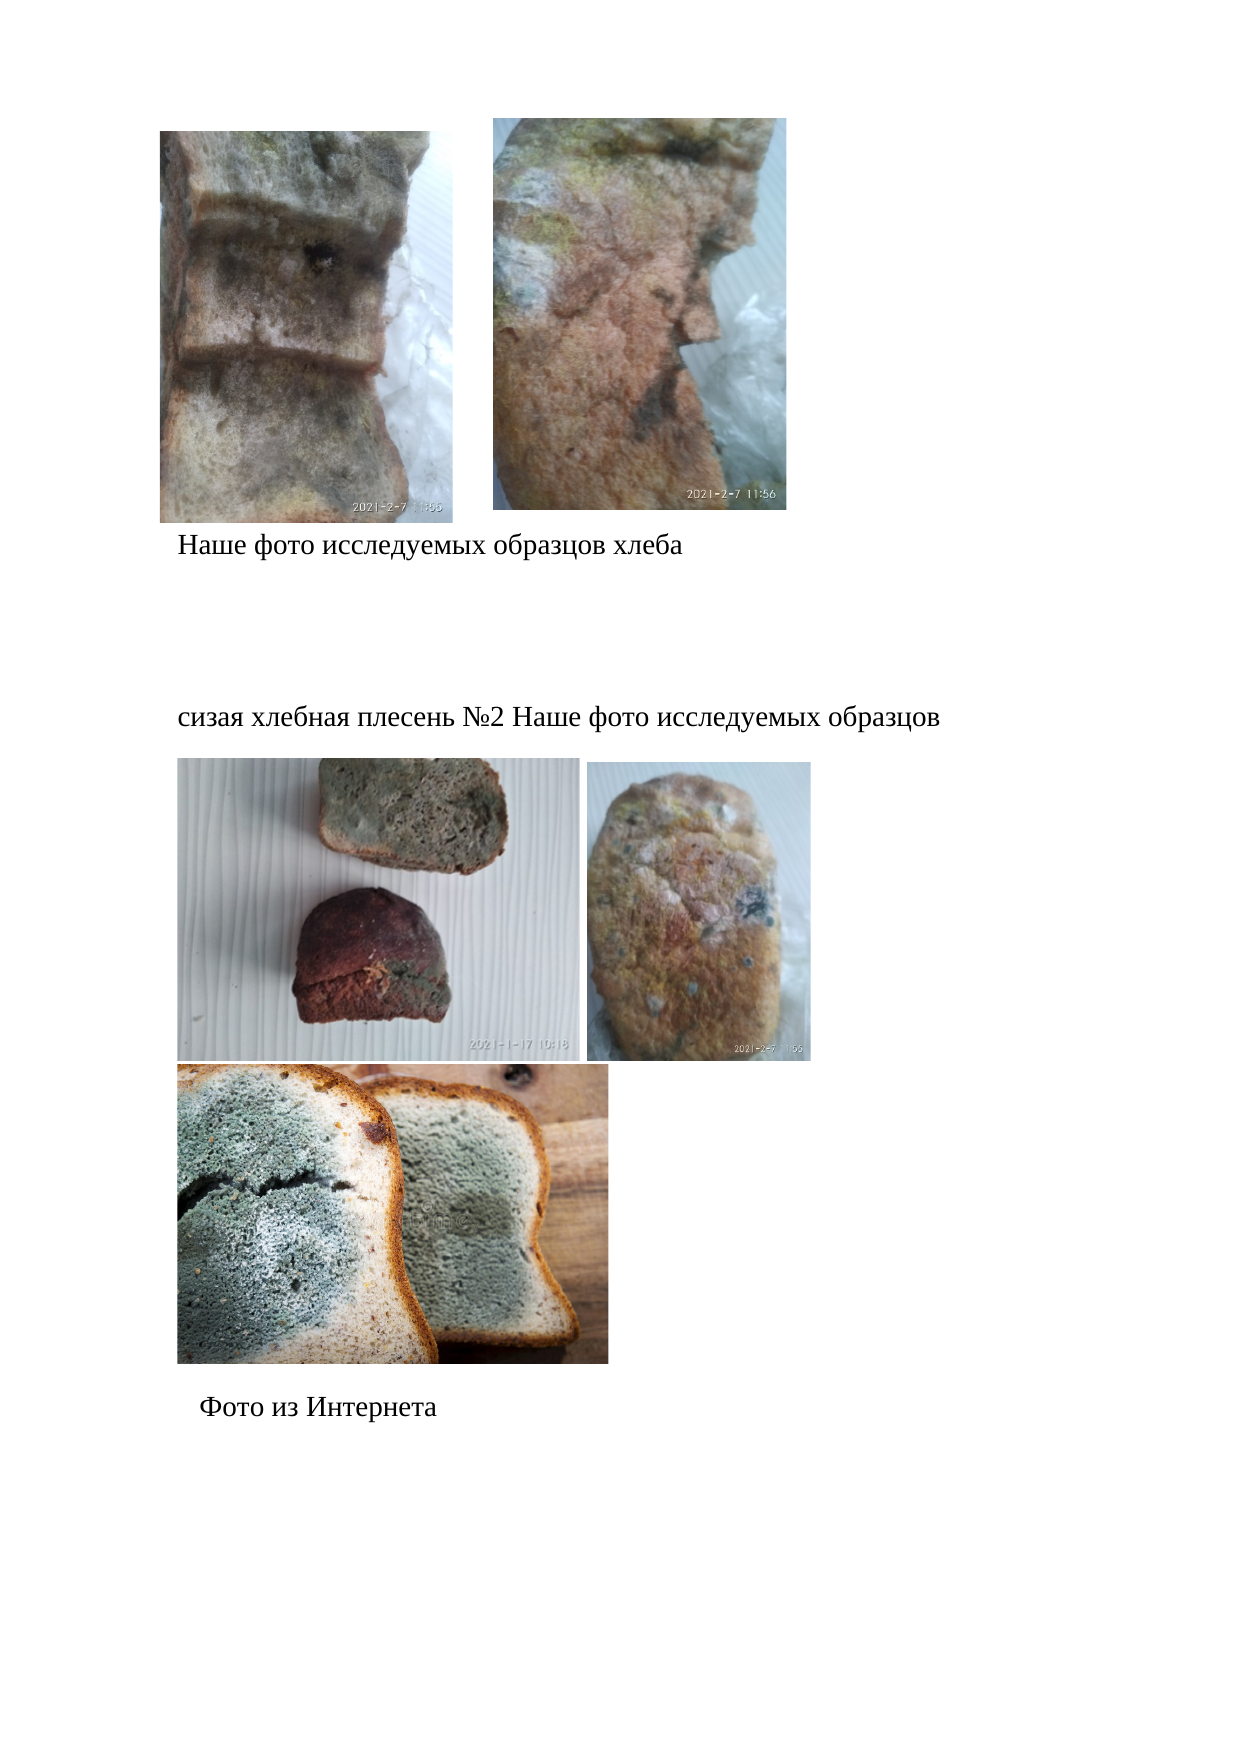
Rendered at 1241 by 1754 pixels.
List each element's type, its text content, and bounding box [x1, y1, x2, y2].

text Фото из Интернета [177, 1389, 1152, 1422]
picture [587, 762, 811, 1061]
picture [493, 118, 787, 510]
picture [159, 131, 453, 523]
picture [177, 758, 580, 1061]
picture [177, 1064, 609, 1364]
text сизая хлебная плесень №2 Наше фото исследуемых образцов [177, 699, 1152, 733]
